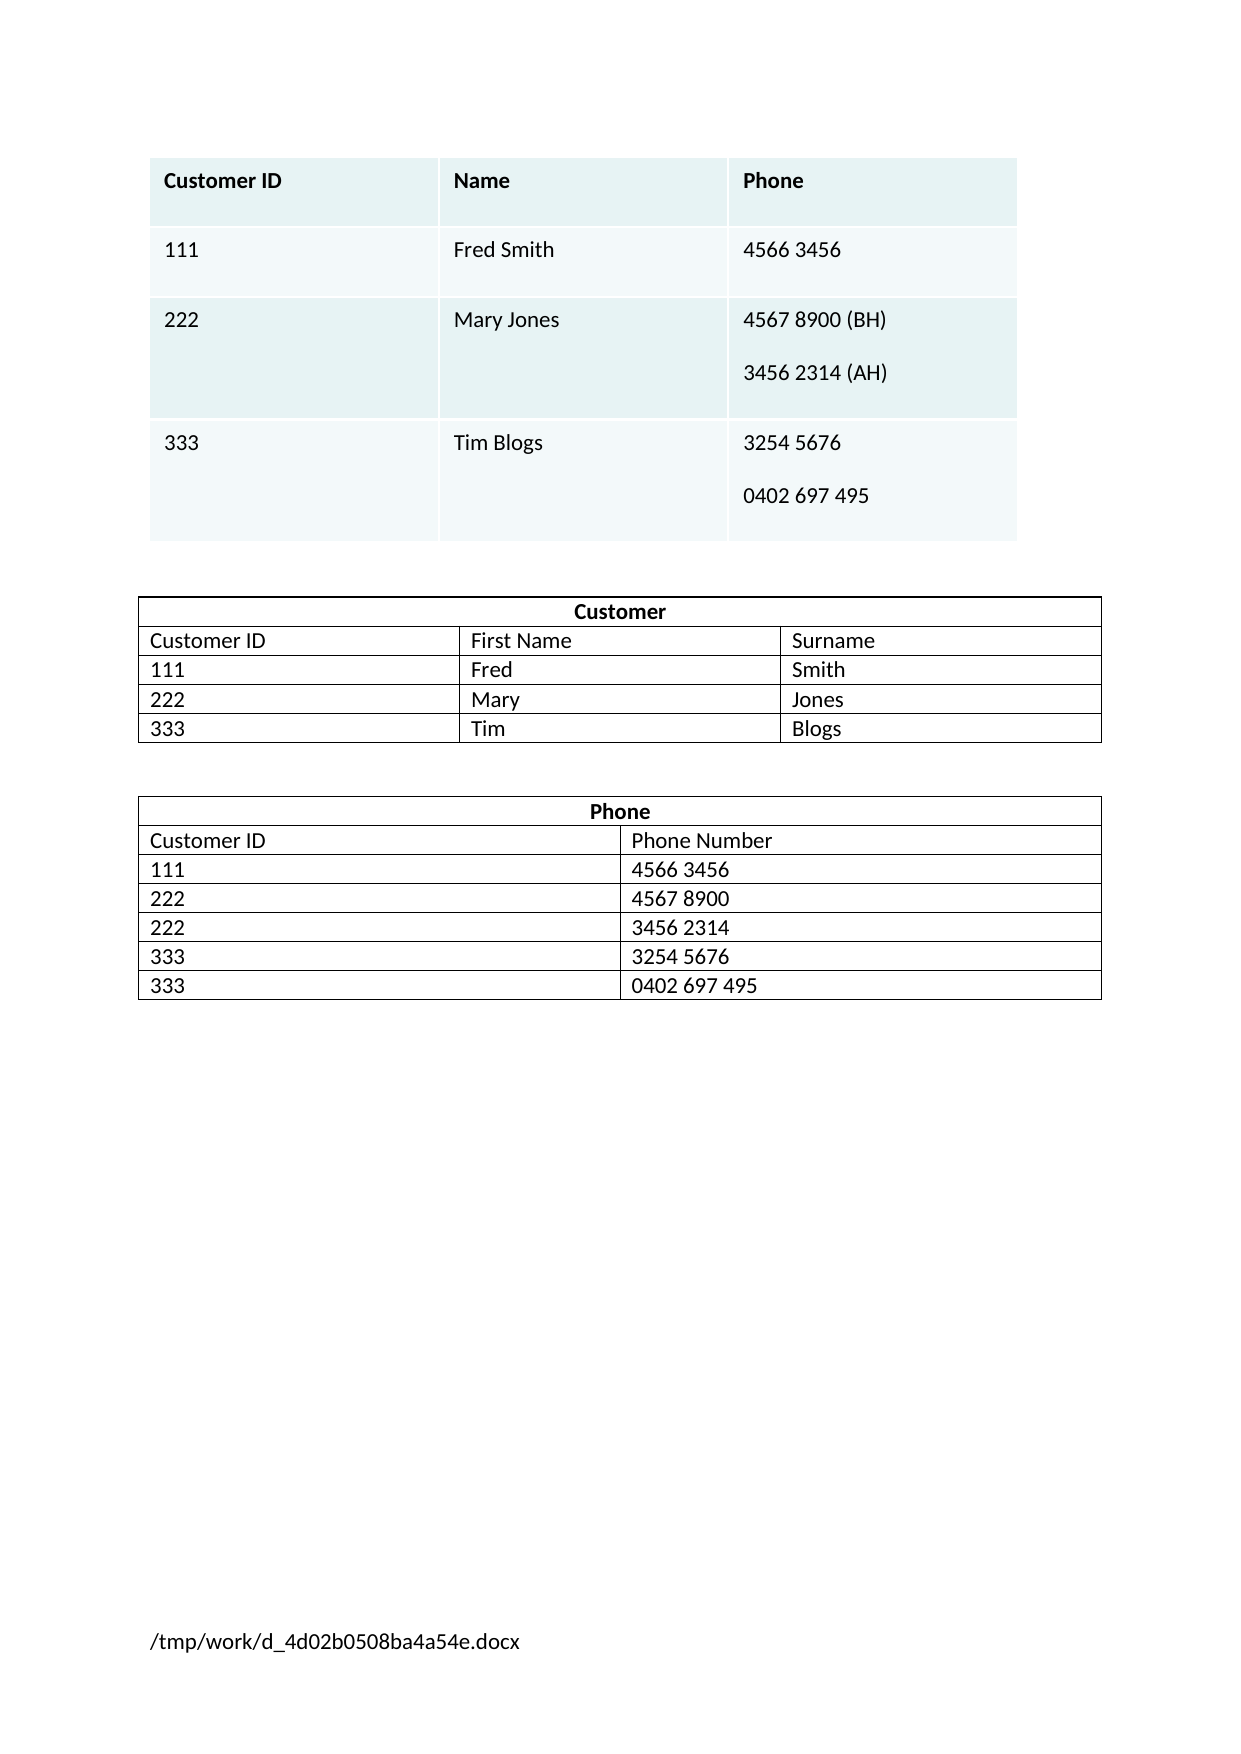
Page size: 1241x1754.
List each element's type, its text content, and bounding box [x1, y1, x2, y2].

table_cell 111 [139, 656, 459, 684]
table_cell 3456 2314 [621, 913, 1101, 941]
table_cell Mary Jones [440, 298, 727, 418]
table_cell First Name [460, 627, 780, 654]
table_cell Fred [460, 656, 780, 684]
table_cell Phone [729, 158, 1017, 226]
table_cell Jones [781, 685, 1101, 713]
table_header Phone [139, 797, 1101, 825]
table_cell 333 [139, 971, 620, 999]
table_cell Customer ID [139, 826, 620, 854]
table_cell 222 [139, 685, 459, 713]
table_cell 4567 8900 (BH) 3456 2314 (AH) [729, 298, 1017, 418]
table_cell 333 [150, 421, 438, 541]
table_cell 3254 5676 0402 697 495 [729, 421, 1017, 541]
table_cell 333 [139, 714, 459, 742]
table_cell Phone Number [621, 826, 1101, 854]
table_header Customer [139, 598, 1101, 626]
table_cell Tim [460, 714, 780, 742]
table_cell 222 [150, 298, 438, 418]
table_cell 4566 3456 [729, 228, 1017, 296]
table_cell Name [440, 158, 727, 226]
table_cell 222 [139, 884, 620, 912]
table_cell 111 [150, 228, 438, 296]
table_cell 0402 697 495 [621, 971, 1101, 999]
table_cell Blogs [781, 714, 1101, 742]
table_cell 4567 8900 [621, 884, 1101, 912]
table_cell Surname [781, 627, 1101, 654]
table_cell 3254 5676 [621, 942, 1101, 970]
table_cell Mary [460, 685, 780, 713]
table_cell Fred Smith [440, 228, 727, 296]
table_cell 222 [139, 913, 620, 941]
table_cell 4566 3456 [621, 855, 1101, 883]
table_cell 333 [139, 942, 620, 970]
table_cell Tim Blogs [440, 421, 727, 541]
table_cell Customer ID [150, 158, 438, 226]
table_cell 111 [139, 855, 620, 883]
table_cell Smith [781, 656, 1101, 684]
table_cell Customer ID [139, 627, 459, 654]
